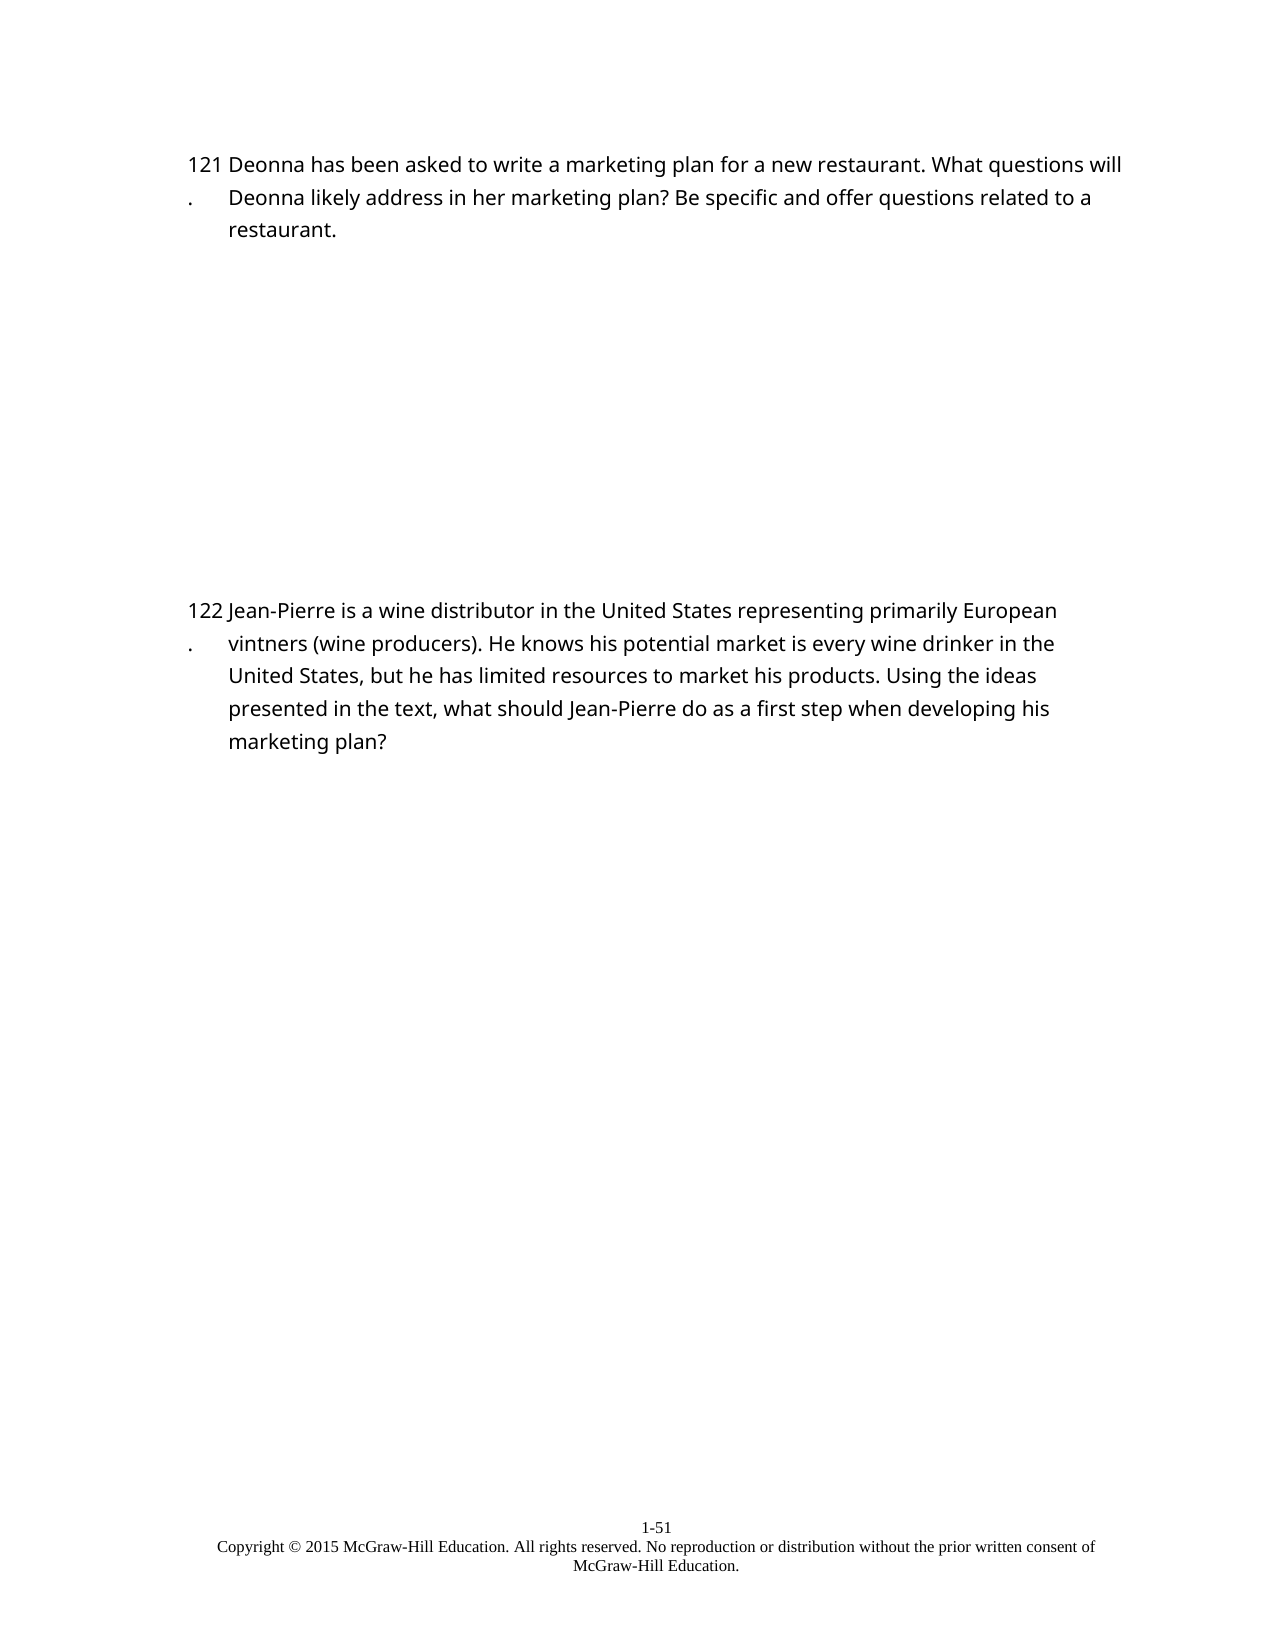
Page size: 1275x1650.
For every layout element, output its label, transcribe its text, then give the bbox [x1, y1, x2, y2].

table_header 122. [188, 596, 228, 1079]
table_header Deonna has been asked to write a marketing plan for a new restaurant. What questions will Deonna likely address in her marketing plan? Be specific and offer questions related to a restaurant. [228, 150, 1125, 567]
table_header Jean-Pierre is a wine distributor in the United States representing primarily European vintners (wine producers). He knows his potential market is every wine drinker in the United States, but he has limited resources to market his products. Using the ideas presented in the text, what should Jean-Pierre do as a first step when developing his marketing plan? [228, 596, 1125, 1079]
table_header 121. [188, 150, 228, 567]
